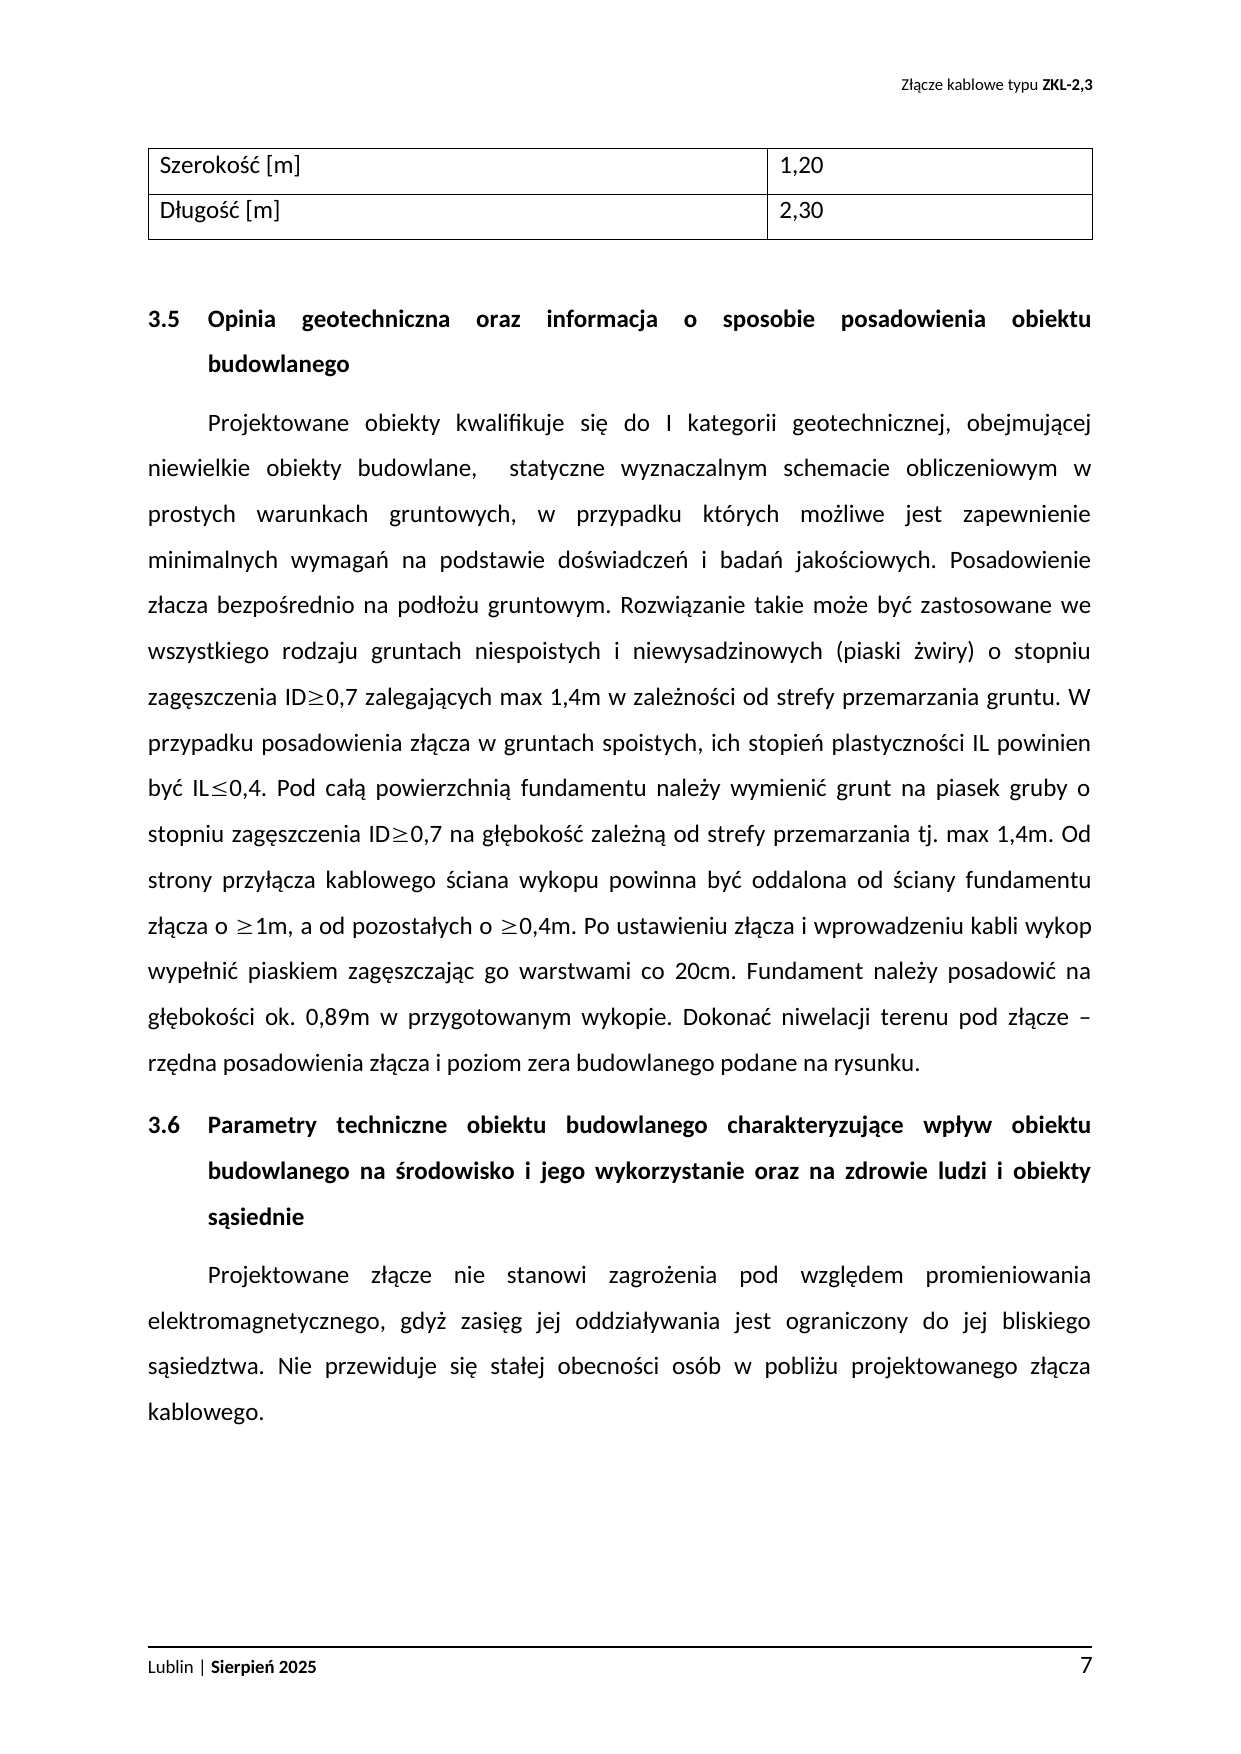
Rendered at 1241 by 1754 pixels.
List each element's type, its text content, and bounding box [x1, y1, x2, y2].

table_cell Długość [m] [149, 195, 767, 239]
subtitle Parametry techniczne obiektu budowlanego charakteryzujące wpływ obiektu budowlanego na środowisko i jego wykorzystanie oraz na zdrowie ludzi i obiekty sąsiednie [148, 1109, 1092, 1231]
table_cell 1,20 [768, 149, 1092, 193]
subtitle Opinia geotechniczna oraz informacja o sposobie posadowienia obiektu budowlanego [148, 303, 1092, 379]
text Projektowane złącze nie stanowi zagrożenia pod względem promieniowania elektromagnetycznego, gdyż zasięg jej oddziaływania jest ograniczony do jej bliskiego sąsiedztwa. Nie przewiduje się stałej obecności osób w pobliżu projektowanego złącza kablowego. [148, 1259, 1092, 1427]
table_cell Szerokość [m] [149, 149, 767, 193]
table_cell 2,30 [768, 195, 1092, 239]
text Projektowane obiekty kwalifikuje się do I kategorii geotechnicznej, obejmującej niewielkie obiekty budowlane, statyczne wyznaczalnym schemacie obliczeniowym w prostych warunkach gruntowych, w przypadku których możliwe jest zapewnienie minimalnych wymagań na podstawie doświadczeń i badań jakościowych. Posadowienie złacza bezpośrednio na podłożu gruntowym. Rozwiązanie takie może być zastosowane we wszystkiego rodzaju gruntach niespoistych i niewysadzinowych (piaski żwiry) o stopniu zagęszczenia ID0,7 zalegających max 1,4m w zależności od strefy przemarzania gruntu. W przypadku posadowienia złącza w gruntach spoistych, ich stopień plastyczności IL powinien być IL0,4. Pod całą powierzchnią fundamentu należy wymienić grunt na piasek gruby o stopniu zagęszczenia ID0,7 na głębokość zależną od strefy przemarzania tj. max 1,4m. Od strony przyłącza kablowego ściana wykopu powinna być oddalona od ściany fundamentu złącza o 1m, a od pozostałych o 0,4m. Po ustawieniu złącza i wprowadzeniu kabli wykop wypełnić piaskiem zagęszczając go warstwami co 20cm. Fundament należy posadowić na głębokości ok. 0,89m w przygotowanym wykopie. Dokonać niwelacji terenu pod złącze – rzędna posadowienia złącza i poziom zera budowlanego podane na rysunku. [148, 407, 1092, 1077]
